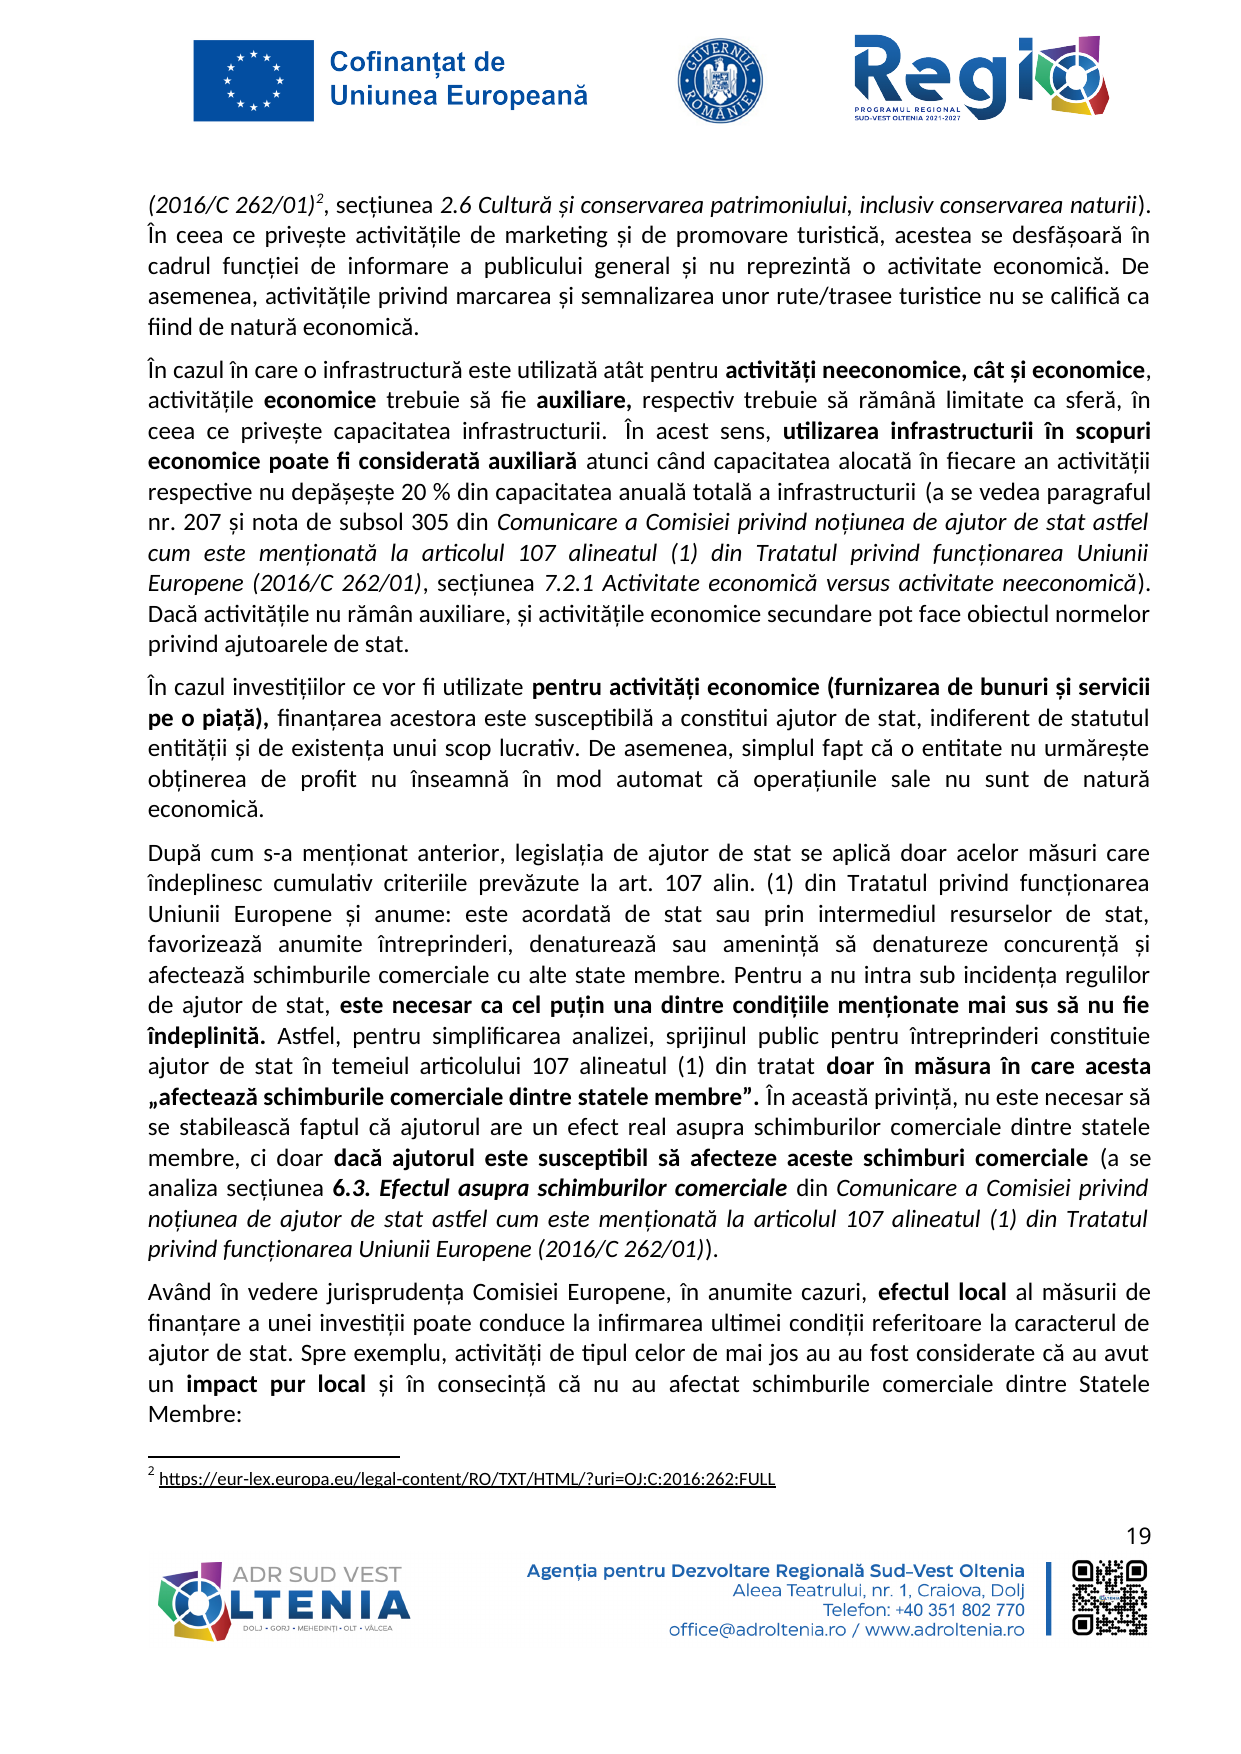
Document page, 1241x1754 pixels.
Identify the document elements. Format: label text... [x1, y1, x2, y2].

text După cum s-a menționat anterior, legislația de ajutor de stat se aplică doar acelor măsuri care îndeplinesc cumulativ criteriile prevăzute la art. 107 alin. (1) din Tratatul privind funcționarea Uniunii Europene și anume: este acordată de stat sau prin intermediul resurselor de stat, favorizează anumite întreprinderi, denaturează sau amenință să denatureze concurență și afectează schimburile comerciale cu alte state membre. Pentru a nu intra sub incidența regulilor de ajutor de stat, este necesar ca cel puțin una dintre condițiile menționate mai sus să nu fie îndeplinită. Astfel, pentru simplificarea analizei, sprijinul public pentru întreprinderi constituie ajutor de stat în temeiul articolului 107 alineatul (1) din tratat doar în măsura în care acesta „afectează schimburile comerciale dintre statele membre”. În această privință, nu este necesar să se stabilească faptul că ajutorul are un efect real asupra schimburilor comerciale dintre statele membre, ci doar dacă ajutorul este susceptibil să afecteze aceste schimburi comerciale (a se analiza secţiunea 6.3. Efectul asupra schimburilor comerciale din Comunicare a Comisiei privind noțiunea de ajutor de stat astfel cum este menționată la articolul 107 alineatul (1) din Tratatul privind funcționarea Uniunii Europene (2016/C 262/01)). [148, 837, 1152, 1264]
text În cazul investițiilor ce vor fi utilizate pentru activități economice (furnizarea de bunuri și servicii pe o piață), finanțarea acestora este susceptibilă a constitui ajutor de stat, indiferent de statutul entităţii și de existenţa unui scop lucrativ. De asemenea, simplul fapt că o entitate nu urmărește obținerea de profit nu înseamnă în mod automat că operațiunile sale nu sunt de natură economică. [148, 672, 1152, 824]
text În cazul în care o infrastructură este utilizată atât pentru activități neeconomice, cât și economice, activitățile economice trebuie să fie auxiliare, respectiv trebuie să rămână limitate ca sferă, în ceea ce privește capacitatea infrastructurii. În acest sens, utilizarea infrastructurii în scopuri economice poate fi considerată auxiliară atunci când capacitatea alocată în fiecare an activității respective nu depășește 20 % din capacitatea anuală totală a infrastructurii (a se vedea paragraful nr. 207 și nota de subsol 305 din Comunicare a Comisiei privind noțiunea de ajutor de stat astfel cum este menționată la articolul 107 alineatul (1) din Tratatul privind funcționarea Uniunii Europene (2016/C 262/01), secţiunea 7.2.1 Activitate economică versus activitate neeconomică). Dacă activitățile nu rămân auxiliare, și activitățile economice secundare pot face obiectul normelor privind ajutoarele de stat. [148, 354, 1152, 415]
picture [852, 34, 1111, 123]
text În cazul în care o infrastructură este utilizată atât pentru activități neeconomice, cât și economice, activitățile economice trebuie să fie auxiliare, respectiv trebuie să rămână limitate ca sferă, în ceea ce privește capacitatea infrastructurii. În acest sens, utilizarea infrastructurii în scopuri economice poate fi considerată auxiliară atunci când capacitatea alocată în fiecare an activității respective nu depășește 20 % din capacitatea anuală totală a infrastructurii (a se vedea paragraful nr. 207 și nota de subsol 305 din Comunicare a Comisiei privind noțiunea de ajutor de stat astfel cum este menționată la articolul 107 alineatul (1) din Tratatul privind funcționarea Uniunii Europene (2016/C 262/01), secţiunea 7.2.1 Activitate economică versus activitate neeconomică). Dacă activitățile nu rămân auxiliare, și activitățile economice secundare pot face obiectul normelor privind ajutoarele de stat. [148, 476, 1152, 659]
text Având în vedere jurisprudența Comisiei Europene, în anumite cazuri, efectul local al măsurii de finanțare a unei investiții poate conduce la infirmarea ultimei condiții referitoare la caracterul de ajutor de stat. Spre exemplu, activități de tipul celor de mai jos au au fost considerate că au avut un impact pur local și în consecință că nu au afectat schimburile comerciale dintre Statele Membre: [148, 1276, 1152, 1429]
picture [148, 1551, 1152, 1648]
picture [674, 36, 768, 126]
picture [188, 35, 590, 125]
